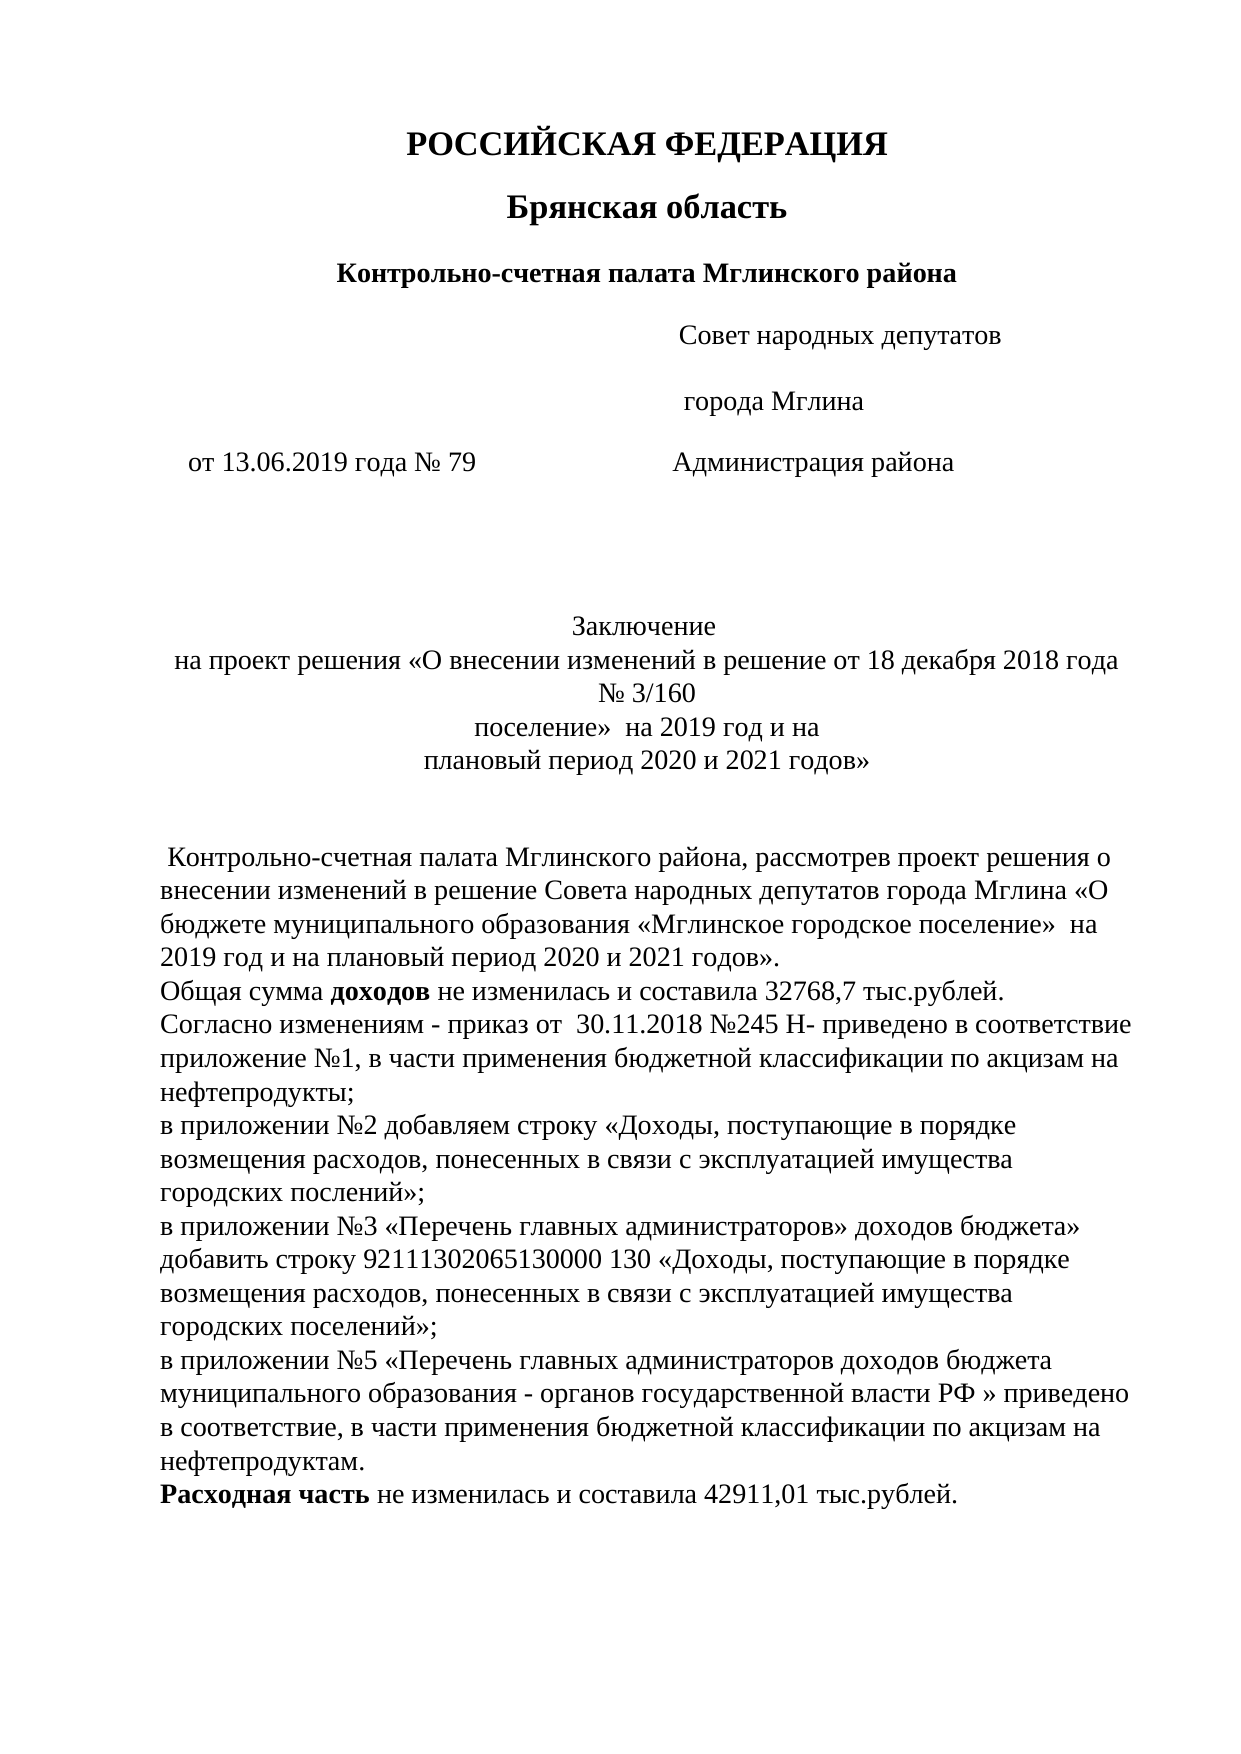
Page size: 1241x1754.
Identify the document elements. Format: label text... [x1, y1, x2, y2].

text в приложении №5 «Перечень главных администраторов доходов бюджета муниципального образования - органов государственной власти РФ » приведено в соответствие, в части применения бюджетной классификации по акцизам на нефтепродуктам. [160, 1342, 1134, 1477]
text РОССИЙСКАЯ ФЕДЕРАЦИЯ [160, 126, 1134, 163]
text Расходная часть не изменилась и составила 42911,01 тыс.рублей. [160, 1477, 1134, 1510]
text Брянская область [160, 189, 1134, 226]
text от года № 79 Администрация района [160, 449, 1138, 477]
text плановый период 2020 и 2021 годов» [160, 743, 1134, 776]
text Заключение [160, 609, 1127, 642]
text в приложении №2 добавляем строку «Доходы, поступающие в порядке возмещения расходов, понесенных в связи с эксплуатацией имущества городских послений»; [160, 1108, 1134, 1208]
text Контрольно-счетная палата Мглинского района [160, 253, 1134, 289]
text Совет народных депутатов [160, 316, 1034, 351]
text Контрольно-счетная палата Мглинского района, рассмотрев проект решения о внесении изменений в решение Совета народных депутатов города Мглина «О бюджете муниципального образования «Мглинское городское поселение» на 2019 год и на плановый период 2020 и 2021 годов». [160, 839, 1134, 973]
text города Мглина [160, 382, 1034, 418]
text Общая сумма доходов не изменилась и составила 32768,7 тыс.рублей. [160, 973, 1134, 1007]
text на проект решения «О внесении изменений в решение от [160, 642, 1134, 676]
text Согласно изменениям - приказ от №245 Н- приведено в соответствие приложение №1, в части применения бюджетной классификации по акцизам на нефтепродукты; [160, 1007, 1134, 1108]
text № 3/160 [160, 676, 1134, 709]
text поселение» на 2019 год и на [160, 709, 1134, 743]
text в приложении №3 «Перечень главных администраторов» доходов бюджета» добавить строку 92111302065130000 130 «Доходы, поступающие в порядке возмещения расходов, понесенных в связи с эксплуатацией имущества городских поселений»; [160, 1208, 1134, 1342]
